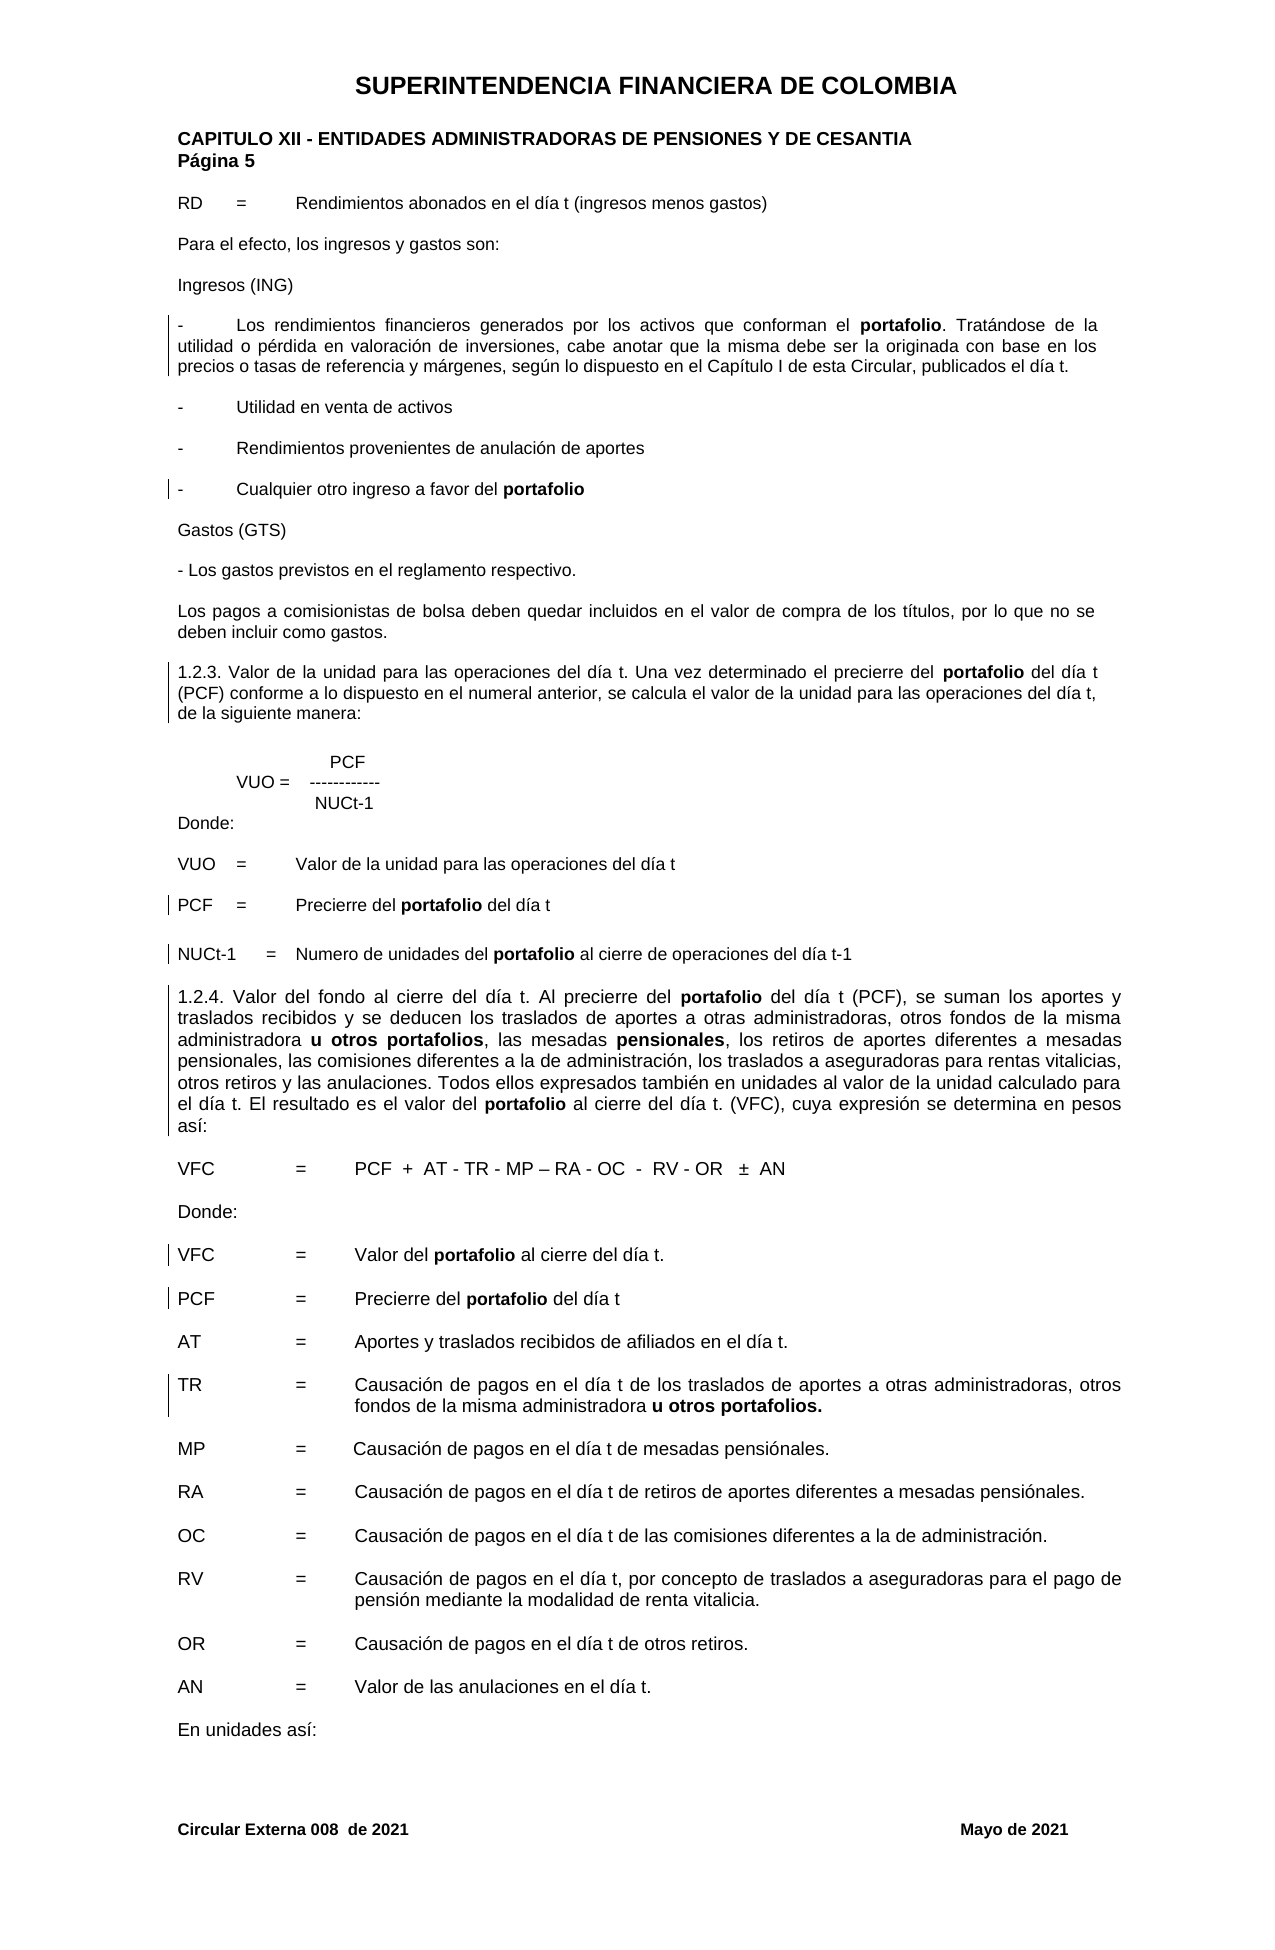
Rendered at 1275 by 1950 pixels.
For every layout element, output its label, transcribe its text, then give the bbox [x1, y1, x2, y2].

text 1.2.3. Valor de la unidad para las operaciones del día t. Una vez determinado el precierre del portafolio del día t (PCF) conforme a lo dispuesto en el numeral anterior, se calcula el valor de la unidad para las operaciones del día t, de la siguiente manera: [177, 662, 1098, 723]
text VFC = Valor del portafolio al cierre del día t. [177, 1244, 1098, 1266]
text RA = Causación de pagos en el día t de retiros de aportes diferentes a mesadas pensiónales. [177, 1481, 1098, 1503]
text PCF [177, 752, 1098, 772]
text Donde: [177, 813, 1098, 833]
text En unidades así: [177, 1718, 1098, 1740]
text AN = Valor de las anulaciones en el día t. [177, 1675, 1122, 1697]
text TR = Causación de pagos en el día t de los traslados de aportes a otras administradoras, otros fondos de la misma administradora u otros portafolios. [168, 1373, 1122, 1417]
text - Los rendimientos financieros generados por los activos que conforman el portafolio. Tratándose de la utilidad o pérdida en valoración de inversiones, cabe anotar que la misma debe ser la originada con base en los precios o tasas de referencia y márgenes, según lo dispuesto en el Capítulo I de esta Circular, publicados el día t. [177, 315, 1098, 376]
text RD = Rendimientos abonados en el día t (ingresos menos gastos) [177, 193, 1098, 213]
text Donde: [177, 1201, 1098, 1223]
text - Utilidad en venta de activos [177, 397, 1098, 417]
text PCF = Precierre del portafolio del día t [177, 895, 1098, 915]
text NUCt-1 [177, 793, 1098, 813]
text PCF = Precierre del portafolio del día t [169, 1287, 1122, 1309]
text OR = Causación de pagos en el día t de otros retiros. [177, 1632, 1098, 1654]
text - Cualquier otro ingreso a favor del portafolio [177, 478, 1098, 499]
text MP = Causación de pagos en el día t de mesadas pensiónales. [177, 1438, 1122, 1460]
text Para el efecto, los ingresos y gastos son: [177, 233, 1098, 254]
text 1.2.4. Valor del fondo al cierre del día t. Al precierre del portafolio del día t (PCF), se suman los aportes y traslados recibidos y se deducen los traslados de aportes a otras administradoras, otros fondos de la misma administradora u otros portafolios, las mesadas pensionales, los retiros de aportes diferentes a mesadas pensionales, las comisiones diferentes a la de administración, los traslados a aseguradoras para rentas vitalicias, otros retiros y las anulaciones. Todos ellos expresados también en unidades al valor de la unidad calculado para el día t. El resultado es el valor del portafolio al cierre del día t. (VFC), cuya expresión se determina en pesos así: [169, 985, 1122, 1136]
text Ingresos (ING) [177, 274, 1098, 295]
text - Los gastos previstos en el reglamento respectivo. [177, 560, 1098, 581]
text VUO = Valor de la unidad para las operaciones del día t [177, 854, 1098, 874]
text OC = Causación de pagos en el día t de las comisiones diferentes a la de administración. [177, 1524, 1098, 1546]
text AT = Aportes y traslados recibidos de afiliados en el día t. [177, 1330, 1122, 1352]
text VUO = ------------ [177, 772, 1098, 793]
text VFC = PCF + AT - TR - MP – RA - OC - RV - OR ± AN [177, 1158, 1122, 1179]
text RV = Causación de pagos en el día t, por concepto de traslados a aseguradoras para el pago de pensión mediante la modalidad de renta vitalicia. [177, 1568, 1122, 1611]
text Gastos (GTS) [177, 519, 1098, 540]
text - Rendimientos provenientes de anulación de aportes [177, 438, 1098, 458]
text NUCt-1 = Numero de unidades del portafolio al cierre de operaciones del día t-1 [168, 943, 1122, 964]
text Los pagos a comisionistas de bolsa deben quedar incluidos en el valor de compra de los títulos, por lo que no se deben incluir como gastos. [177, 601, 1098, 642]
